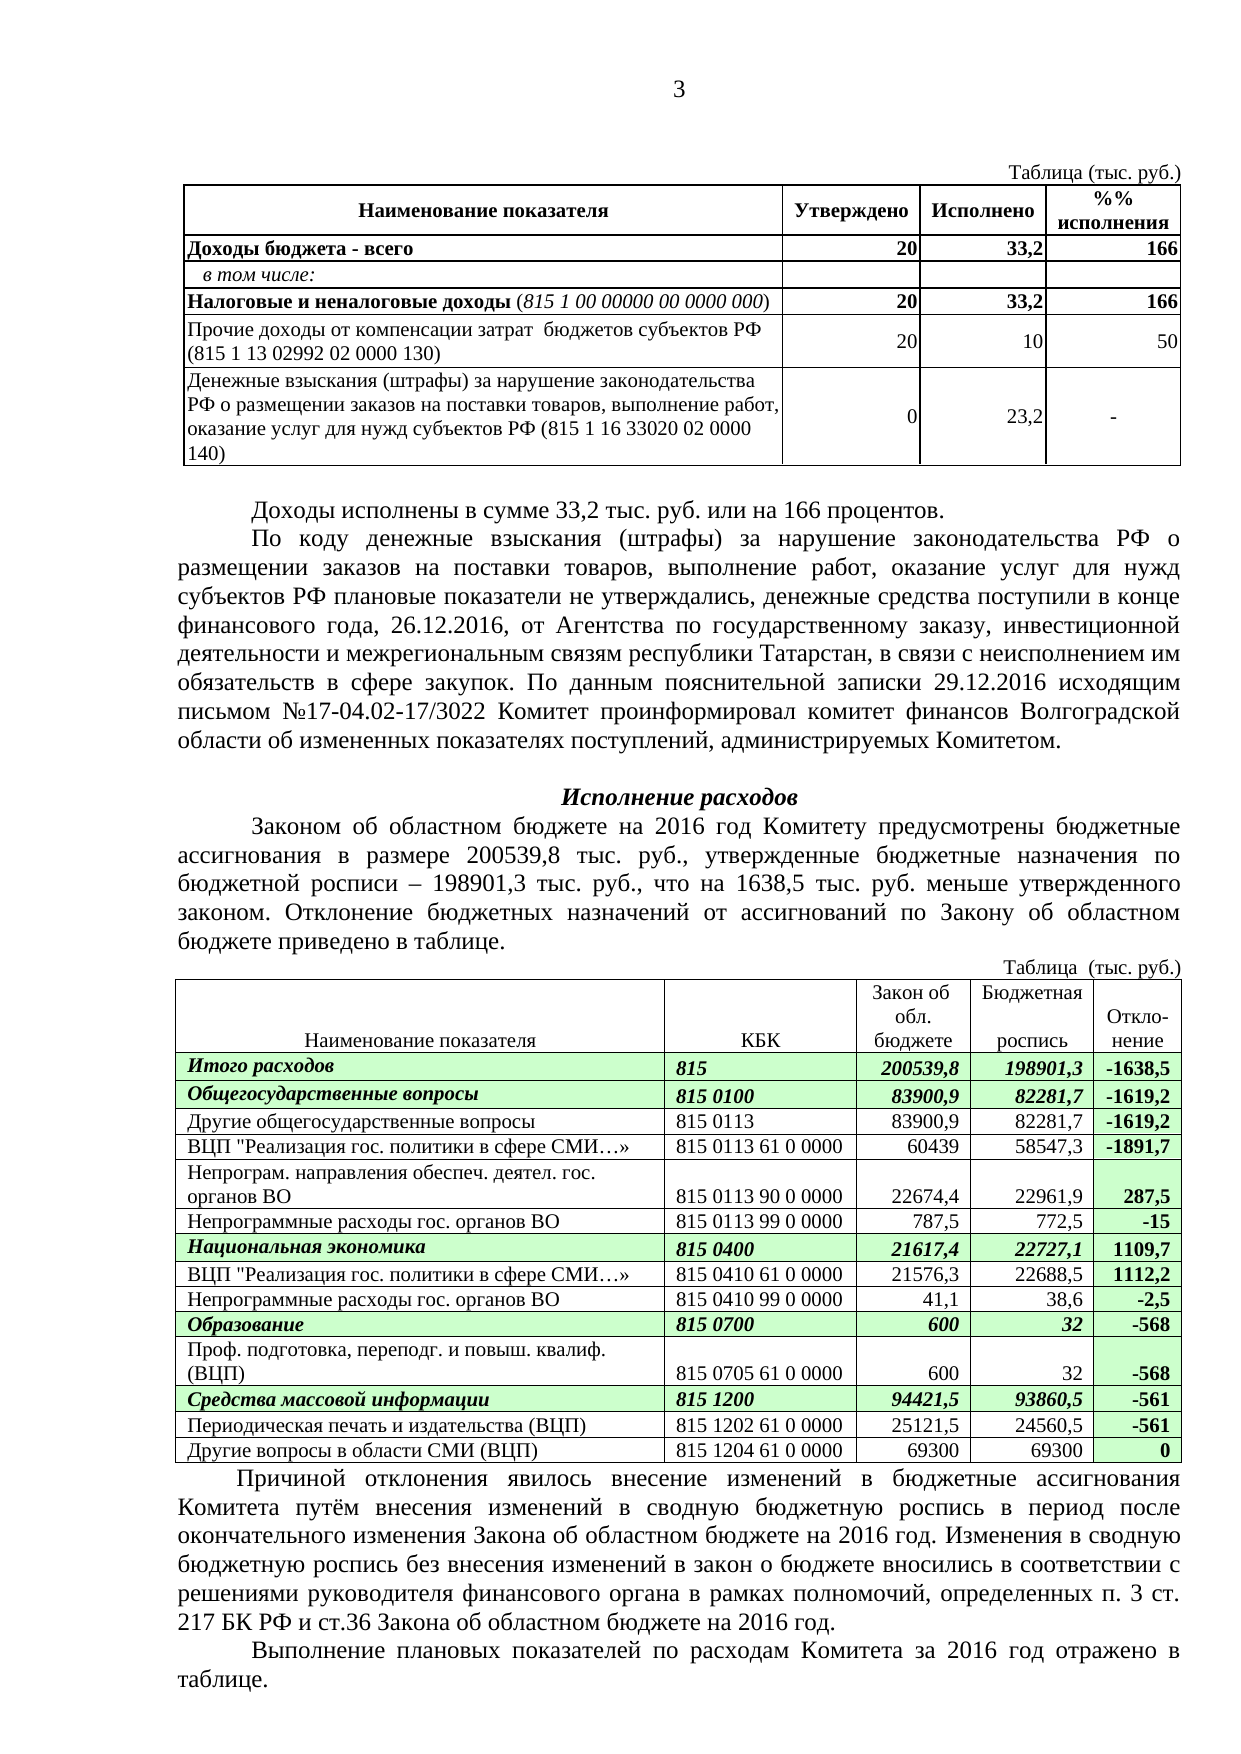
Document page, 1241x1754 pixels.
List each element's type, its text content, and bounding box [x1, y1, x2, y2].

table_header КБК [665, 980, 856, 1052]
table_cell 58547,3 [971, 1135, 1093, 1158]
table_cell 22674,4 [857, 1160, 970, 1208]
table_cell 600 [857, 1312, 970, 1336]
table_cell 22961,9 [971, 1160, 1093, 1208]
table_cell -1891,7 [1094, 1135, 1181, 1158]
table_cell 22688,5 [971, 1262, 1093, 1286]
table_cell -561 [1094, 1386, 1181, 1411]
table_cell 166 [1047, 236, 1180, 260]
table_cell 815 0113 61 0 0000 [665, 1135, 856, 1158]
table_cell 38,6 [971, 1287, 1093, 1311]
text Таблица (тыс. руб.) [177, 160, 1181, 184]
table_cell Общегосударственные вопросы [176, 1081, 664, 1108]
table_cell Доходы бюджета - всего [185, 236, 782, 260]
table_cell 198901,3 [971, 1053, 1093, 1080]
table_cell [1047, 262, 1180, 287]
text Исполнение расходов [177, 782, 1181, 811]
table_cell 22727,1 [971, 1234, 1093, 1261]
table_cell [783, 262, 919, 287]
table_cell Периодическая печать и издательства (ВЦП) [176, 1412, 664, 1437]
table_cell 815 1202 61 0 0000 [665, 1412, 856, 1437]
table_cell 600 [857, 1337, 970, 1385]
table_cell 815 0410 61 0 0000 [665, 1262, 856, 1286]
table_cell [921, 262, 1045, 287]
table_cell ВЦП "Реализация гос. политики в сфере СМИ…» [176, 1135, 664, 1158]
table_cell 25121,5 [857, 1412, 970, 1437]
table_cell 69300 [857, 1438, 970, 1462]
text Выполнение плановых показателей по расходам Комитета за 2016 год отражено в таблице. [177, 1636, 1181, 1693]
table_cell Прочие доходы от компенсации затрат бюджетов субъектов РФ (815 1 13 02992 02 0000 130) [185, 315, 782, 367]
table_cell 815 0700 [665, 1312, 856, 1336]
table_cell 815 0410 99 0 0000 [665, 1287, 856, 1311]
table_cell Денежные взыскания (штрафы) за нарушение законодательства РФ о размещении заказов на поставки товаров, выполнение работ, оказание услуг для нужд субъектов РФ (815 1 16 33020 02 0000 140) [185, 368, 782, 464]
table_cell -568 [1094, 1337, 1181, 1385]
table_header Откло-нение [1094, 980, 1181, 1052]
table_header Наименование показателя [176, 980, 664, 1052]
table_cell 166 [1047, 289, 1180, 313]
table_cell 33,2 [921, 236, 1045, 260]
table_cell 815 0113 90 0 0000 [665, 1160, 856, 1208]
table_cell 1109,7 [1094, 1234, 1181, 1261]
table_cell 32 [971, 1337, 1093, 1385]
table_cell - [1047, 368, 1180, 464]
table_cell 20 [783, 236, 919, 260]
table_cell 82281,7 [971, 1081, 1093, 1108]
table_cell -1619,2 [1094, 1109, 1181, 1133]
table_cell -2,5 [1094, 1287, 1181, 1311]
table_cell Непрограммные расходы гос. органов ВО [176, 1287, 664, 1311]
table_cell Непрограм. направления обеспеч. деятел. гос. органов ВО [176, 1160, 664, 1208]
table_cell Другие вопросы в области СМИ (ВЦП) [176, 1438, 664, 1462]
table_cell 50 [1047, 315, 1180, 367]
table_cell 60439 [857, 1135, 970, 1158]
table_cell Национальная экономика [176, 1234, 664, 1261]
table_cell -15 [1094, 1209, 1181, 1233]
table_cell 815 1200 [665, 1386, 856, 1411]
text Таблица (тыс. руб.) [177, 955, 1181, 979]
table_cell 815 0100 [665, 1081, 856, 1108]
table_cell -568 [1094, 1312, 1181, 1336]
table_cell -561 [1094, 1412, 1181, 1437]
table_header Наименование показателя [185, 186, 782, 234]
table_header %% исполнения [1047, 186, 1180, 234]
table_cell Другие общегосударственные вопросы [176, 1109, 664, 1133]
table_cell Проф. подготовка, переподг. и повыш. квалиф. (ВЦП) [176, 1337, 664, 1385]
table_cell 20 [783, 289, 919, 313]
table_cell ВЦП "Реализация гос. политики в сфере СМИ…» [176, 1262, 664, 1286]
table_cell 815 [665, 1053, 856, 1080]
table_cell 93860,5 [971, 1386, 1093, 1411]
table_cell 24560,5 [971, 1412, 1093, 1437]
table_cell 815 0400 [665, 1234, 856, 1261]
table_cell 83900,9 [857, 1081, 970, 1108]
table_cell Образование [176, 1312, 664, 1336]
table_cell Средства массовой информации [176, 1386, 664, 1411]
table_cell 41,1 [857, 1287, 970, 1311]
table_cell 287,5 [1094, 1160, 1181, 1208]
table_cell -1619,2 [1094, 1081, 1181, 1108]
table_cell Непрограммные расходы гос. органов ВО [176, 1209, 664, 1233]
table_cell 23,2 [921, 368, 1045, 464]
table_header Закон об обл. бюджете [857, 980, 970, 1052]
table_cell 815 1204 61 0 0000 [665, 1438, 856, 1462]
table_cell 200539,8 [857, 1053, 970, 1080]
table_cell 69300 [971, 1438, 1093, 1462]
text Причиной отклонения явилось внесение изменений в бюджетные ассигнования Комитета путём внесения изменений в сводную бюджетную роспись в период после окончательного изменения Закона об областном бюджете на 2016 год. Изменения в сводную бюджетную роспись без внесения изменений в закон о бюджете вносились в соответствии с решениями руководителя финансового органа в рамках полномочий, определенных п. 3 ст. 217 БК РФ и ст.36 Закона об областном бюджете на 2016 год. [177, 1463, 1181, 1636]
table_cell в том числе: [185, 262, 782, 287]
table_cell 20 [783, 315, 919, 367]
table_cell 82281,7 [971, 1109, 1093, 1133]
text По коду денежные взыскания (штрафы) за нарушение законодательства РФ о размещении заказов на поставки товаров, выполнение работ, оказание услуг для нужд субъектов РФ плановые показатели не утверждались, денежные средства поступили в конце финансового года, 26.12.2016, от Агентства по государственному заказу, инвестиционной деятельности и межрегиональным связям республики Татарстан, в связи с неисполнением им обязательств в сфере закупок. По данным пояснительной записки 29.12.2016 исходящим письмом №17-04.02-17/3022 Комитет проинформировал комитет финансов Волгоградской области об измененных показателях поступлений, администрируемых Комитетом. [177, 523, 1181, 753]
table_cell 21617,4 [857, 1234, 970, 1261]
table_cell 10 [921, 315, 1045, 367]
table_cell 772,5 [971, 1209, 1093, 1233]
table_cell 0 [1094, 1438, 1181, 1462]
table_cell 21576,3 [857, 1262, 970, 1286]
table_cell 1112,2 [1094, 1262, 1181, 1286]
table_header Исполнено [921, 186, 1045, 234]
table_cell 787,5 [857, 1209, 970, 1233]
table_cell 32 [971, 1312, 1093, 1336]
table_cell 815 0113 99 0 0000 [665, 1209, 856, 1233]
table_cell Налоговые и неналоговые доходы (815 1 00 00000 00 0000 000) [185, 289, 782, 313]
table_cell 33,2 [921, 289, 1045, 313]
table_cell 815 0113 [665, 1109, 856, 1133]
table_cell 94421,5 [857, 1386, 970, 1411]
table_cell 83900,9 [857, 1109, 970, 1133]
table_cell Итого расходов [176, 1053, 664, 1080]
table_cell -1638,5 [1094, 1053, 1181, 1080]
table_cell 0 [783, 368, 919, 464]
text Законом об областном бюджете на 2016 год Комитету предусмотрены бюджетные ассигнования в размере 200539,8 тыс. руб., утвержденные бюджетные назначения по бюджетной росписи – 198901,3 тыс. руб., что на 1638,5 тыс. руб. меньше утвержденного законом. Отклонение бюджетных назначений от ассигнований по Закону об областном бюджете приведено в таблице. [177, 811, 1181, 955]
table_header Бюджетная роспись [971, 980, 1093, 1052]
text Доходы исполнены в сумме 33,2 тыс. руб. или на 166 процентов. [177, 495, 1181, 523]
table_header Утверждено [783, 186, 919, 234]
table_cell 815 0705 61 0 0000 [665, 1337, 856, 1385]
